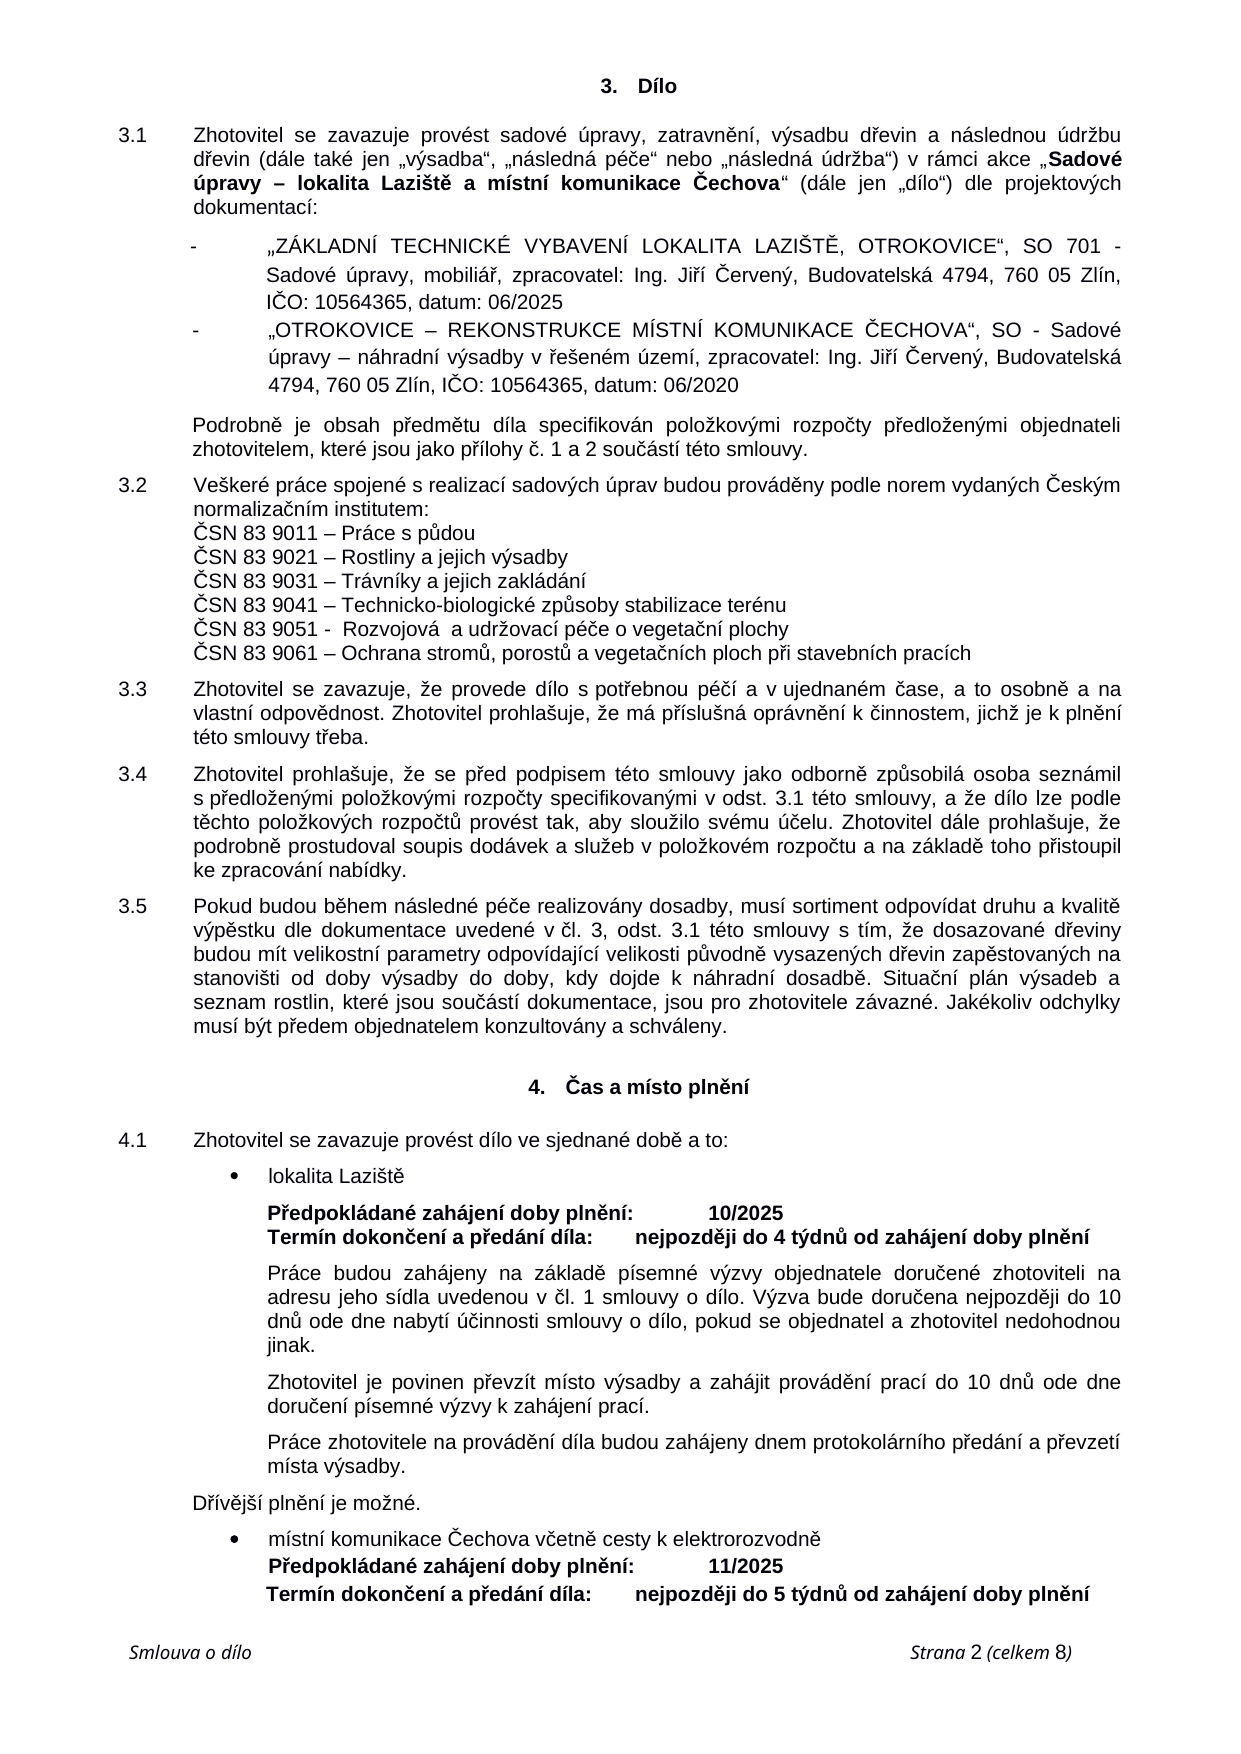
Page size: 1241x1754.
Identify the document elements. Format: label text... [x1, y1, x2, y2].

list Termín dokončení a předání díla: nejpozději do 5 týdnů od zahájení doby plnění [266, 1582, 1122, 1606]
list Předpokládané zahájení doby plnění: 10/2025 [267, 1201, 1122, 1225]
text ČSN 83 9021 – Rostliny a jejich výsadby [193, 545, 1122, 569]
list Veškeré práce spojené s realizací sadových úprav budou prováděny podle norem vydaných Českým normalizačním institutem: [118, 473, 1122, 521]
text ČSN 83 9011 – Práce s půdou [193, 521, 1122, 545]
text ČSN 83 9041 – Technicko-biologické způsoby stabilizace terénu [193, 593, 1122, 617]
list Dílo [155, 74, 1122, 98]
list Zhotovitel se zavazuje provést sadové úpravy, zatravnění, výsadbu dřevin a následnou údržbu dřevin (dále také jen „výsadba“, „následná péče“ nebo „následná údržba“) v rámci akce „Sadové úpravy – lokalita Laziště a místní komunikace Čechova“ (dále jen „dílo“) dle projektových dokumentací: [118, 123, 1122, 219]
list lokalita Laziště [231, 1164, 1122, 1188]
list Čas a místo plnění [155, 1075, 1122, 1099]
list Práce zhotovitele na provádění díla budou zahájeny dnem protokolárního předání a převzetí místa výsadby. [267, 1430, 1122, 1478]
list místní komunikace Čechova včetně cesty k elektrorozvodně [231, 1527, 1122, 1551]
list Dřívější plnění je možné. [192, 1490, 1122, 1514]
list Termín dokončení a předání díla: nejpozději do 4 týdnů od zahájení doby plnění [267, 1225, 1122, 1249]
list Zhotovitel se zavazuje provést dílo ve sjednané době a to: [118, 1128, 1122, 1152]
list „OTROKOVICE – REKONSTRUKCE MÍSTNÍ KOMUNIKACE ČECHOVA“, SO - Sadové úpravy – náhradní výsadby v řešeném území, zpracovatel: Ing. Jiří Červený, Budovatelská 4794, 760 05 Zlín, IČO: 10564365, datum: 06/2020 [192, 318, 1122, 397]
list „ZÁKLADNÍ TECHNICKÉ VYBAVENÍ LOKALITA LAZIŠTĚ, OTROKOVICE“, SO 701 - Sadové úpravy, mobiliář, zpracovatel: Ing. Jiří Červený, Budovatelská 4794, 760 05 Zlín, IČO: 10564365, datum: 06/2025 [190, 231, 1122, 314]
text ČSN 83 9031 – Trávníky a jejich zakládání [193, 569, 1122, 593]
text Podrobně je obsah předmětu díla specifikován položkovými rozpočty předloženými objednateli zhotovitelem, které jsou jako přílohy č. 1 a 2 součástí této smlouvy. [192, 413, 1122, 461]
text ČSN 83 9051 - Rozvojová a udržovací péče o vegetační plochy [193, 617, 1122, 641]
list Předpokládané zahájení doby plnění: 11/2025 [268, 1554, 1122, 1578]
list Zhotovitel se zavazuje, že provede dílo s potřebnou péčí a v ujednaném čase, a to osobně a na vlastní odpovědnost. Zhotovitel prohlašuje, že má příslušná oprávnění k činnostem, jichž je k plnění této smlouvy třeba. [118, 677, 1122, 749]
list Práce budou zahájeny na základě písemné výzvy objednatele doručené zhotoviteli na adresu jeho sídla uvedenou v čl. 1 smlouvy o dílo. Výzva bude doručena nejpozději do 10 dnů ode dne nabytí účinnosti smlouvy o dílo, pokud se objednatel a zhotovitel nedohodnou jinak. [267, 1261, 1122, 1357]
text ČSN 83 9061 – Ochrana stromů, porostů a vegetačních ploch při stavebních pracích [193, 641, 1122, 665]
list Zhotovitel prohlašuje, že se před podpisem této smlouvy jako odborně způsobilá osoba seznámil s předloženými položkovými rozpočty specifikovanými v odst. 3.1 této smlouvy, a že dílo lze podle těchto položkových rozpočtů provést tak, aby sloužilo svému účelu. Zhotovitel dále prohlašuje, že podrobně prostudoval soupis dodávek a služeb v položkovém rozpočtu a na základě toho přistoupil ke zpracování nabídky. [118, 762, 1122, 881]
list Pokud budou během následné péče realizovány dosadby, musí sortiment odpovídat druhu a kvalitě výpěstku dle dokumentace uvedené v čl. 3, odst. 3.1 této smlouvy s tím, že dosazované dřeviny budou mít velikostní parametry odpovídající velikosti původně vysazených dřevin zapěstovaných na stanovišti od doby výsadby do doby, kdy dojde k náhradní dosadbě. Situační plán výsadeb a seznam rostlin, které jsou součástí dokumentace, jsou pro zhotovitele závazné. Jakékoliv odchylky musí být předem objednatelem konzultovány a schváleny. [118, 894, 1122, 1038]
list Zhotovitel je povinen převzít místo výsadby a zahájit provádění prací do 10 dnů ode dne doručení písemné výzvy k zahájení prací. [267, 1369, 1122, 1417]
